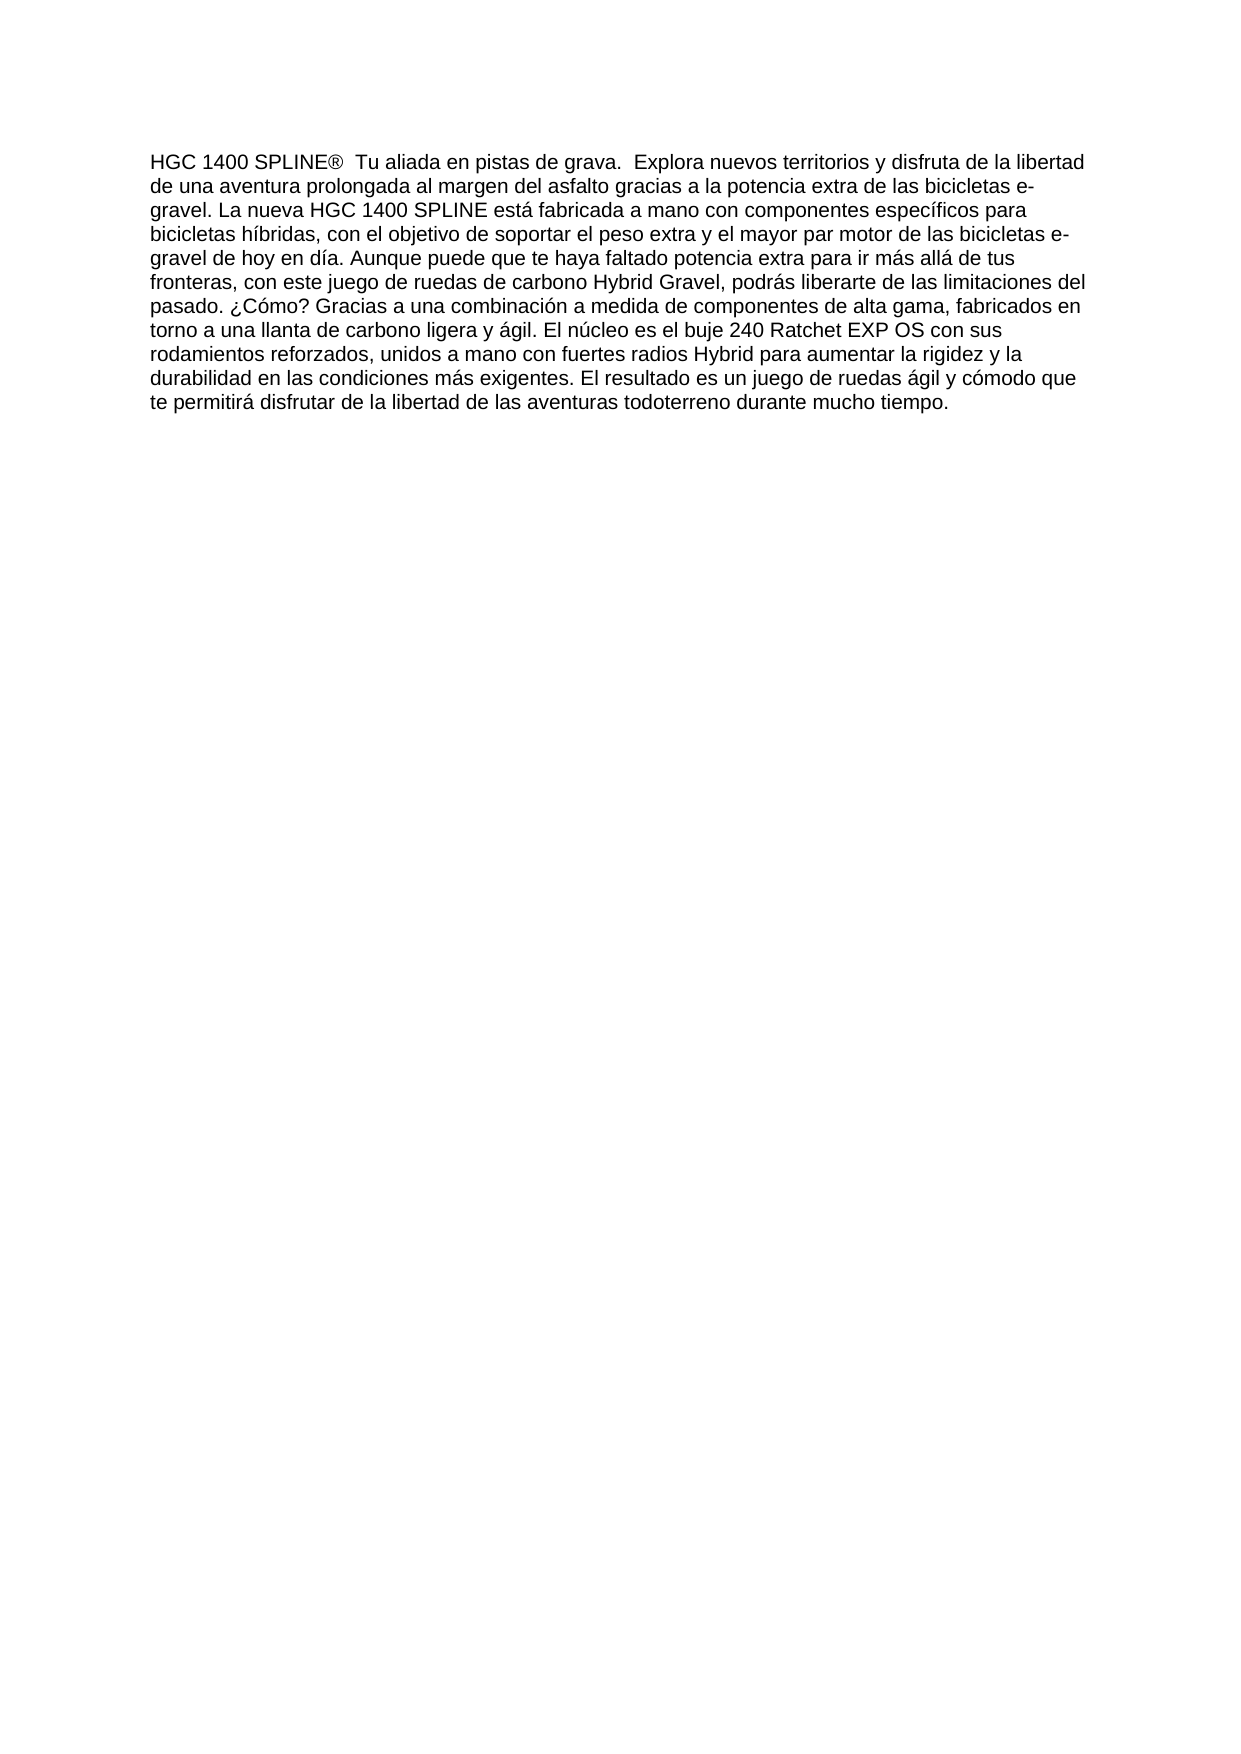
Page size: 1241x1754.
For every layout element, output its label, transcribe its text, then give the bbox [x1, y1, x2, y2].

text HGC 1400 SPLINE® Tu aliada en pistas de grava. Explora nuevos territorios y disfruta de la libertad de una aventura prolongada al margen del asfalto gracias a la potencia extra de las bicicletas e-gravel. La nueva HGC 1400 SPLINE está fabricada a mano con componentes específicos para bicicletas híbridas, con el objetivo de soportar el peso extra y el mayor par motor de las bicicletas e-gravel de hoy en día. Aunque puede que te haya faltado potencia extra para ir más allá de tus fronteras, con este juego de ruedas de carbono Hybrid Gravel, podrás liberarte de las limitaciones del pasado. ¿Cómo? Gracias a una combinación a medida de componentes de alta gama, fabricados en torno a una llanta de carbono ligera y ágil. El núcleo es el buje 240 Ratchet EXP OS con sus rodamientos reforzados, unidos a mano con fuertes radios Hybrid para aumentar la rigidez y la durabilidad en las condiciones más exigentes. El resultado es un juego de ruedas ágil y cómodo que te permitirá disfrutar de la libertad de las aventuras todoterreno durante mucho tiempo. [150, 150, 1090, 413]
